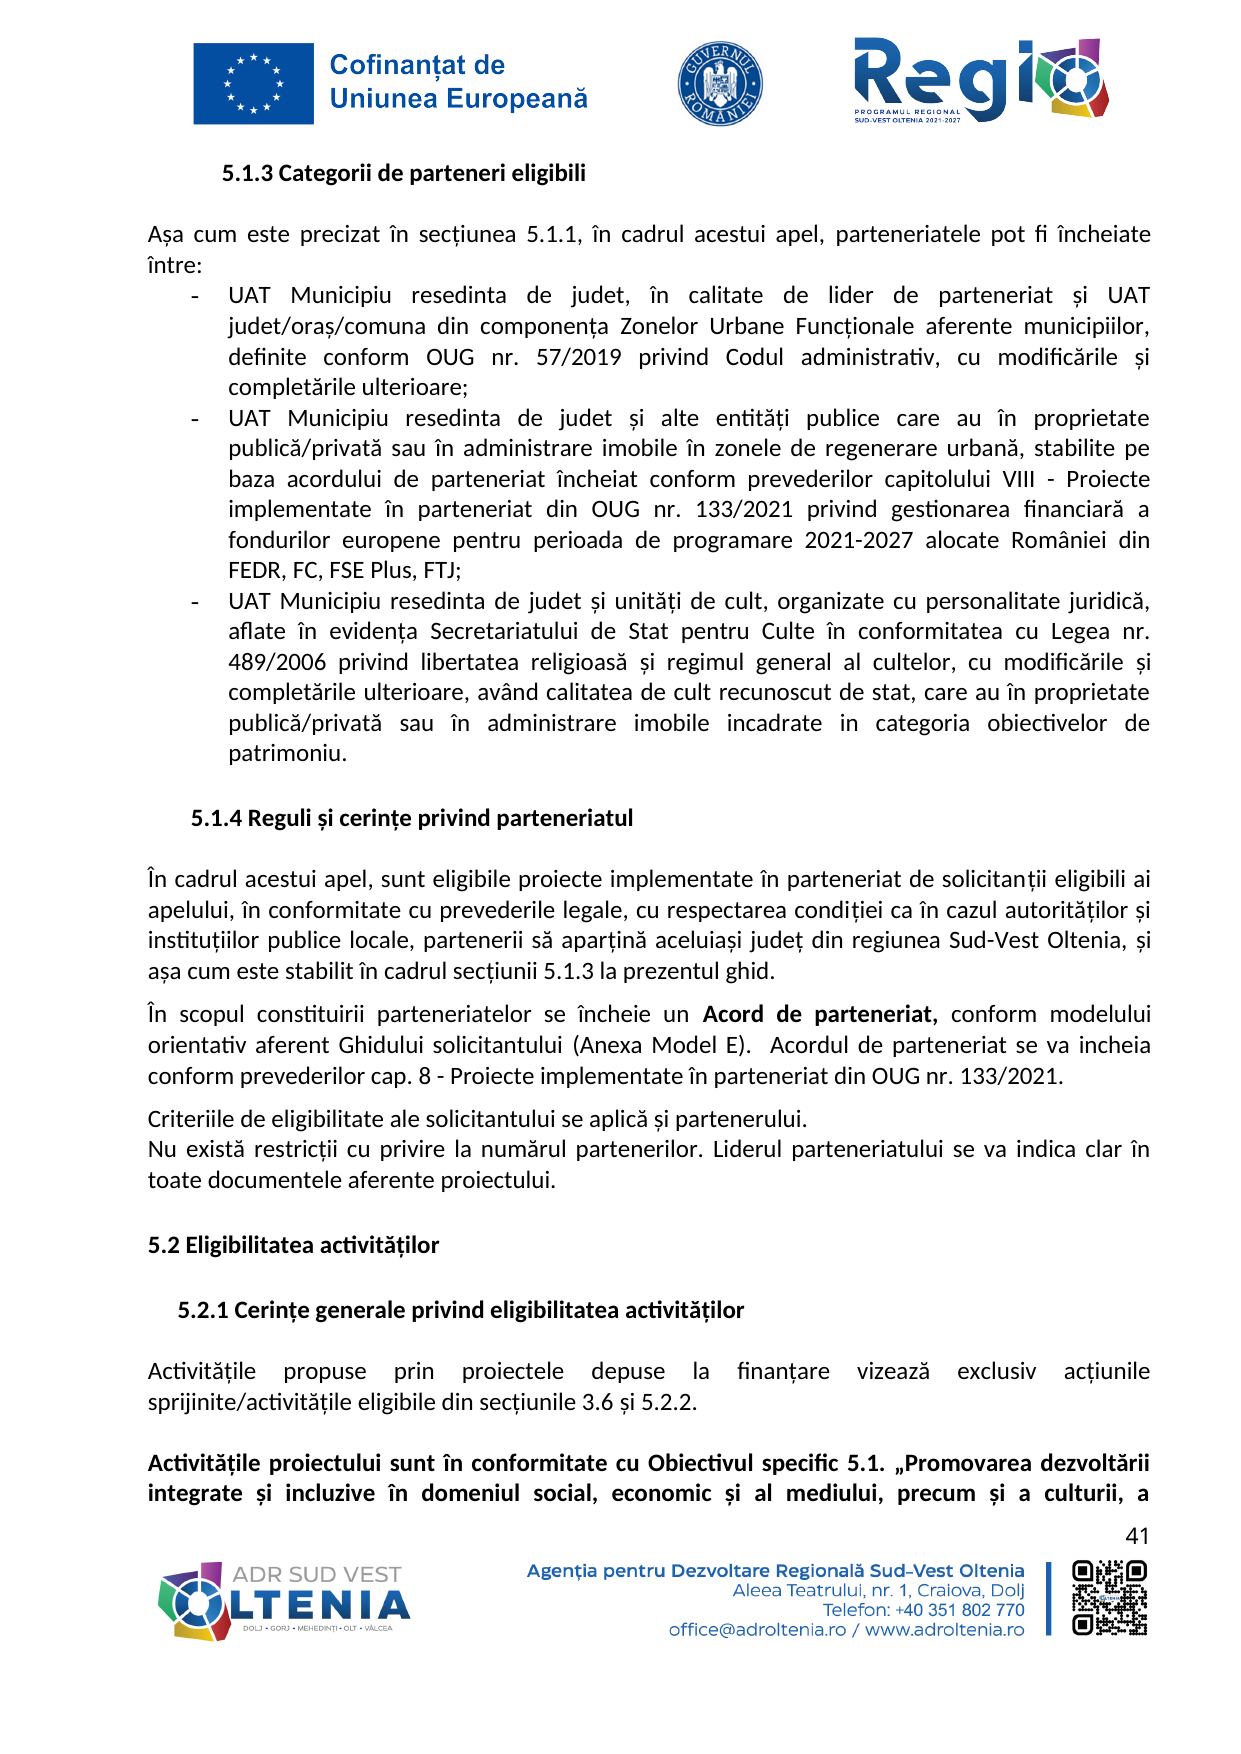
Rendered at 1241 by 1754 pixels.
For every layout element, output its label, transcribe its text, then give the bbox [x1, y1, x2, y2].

subtitle 5.2.1 Cerințe generale privind eligibilitatea activităților [148, 1294, 1152, 1325]
picture [674, 39, 768, 128]
text 5.2 Eligibilitatea activităților [148, 1229, 1152, 1260]
text Așa cum este precizat în secțiunea 5.1.1, în cadrul acestui apel, parteneriatele pot fi încheiate între: [148, 218, 1152, 279]
subtitle 5.1.4 Reguli și cerințe privind parteneriatul [191, 803, 1152, 833]
text În scopul constituirii parteneriatelor se încheie un Acord de parteneriat, conform modelului orientativ aferent Ghidului solicitantului (Anexa Model E). Acordul de parteneriat se va incheia conform prevederilor cap. 8 - Proiecte implementate în parteneriat din OUG nr. 133/2021. [148, 998, 1152, 1091]
text Criteriile de eligibilitate ale solicitantului se aplică şi partenerului. [148, 1103, 1152, 1133]
text Nu există restricţii cu privire la numărul partenerilor. Liderul parteneriatului se va indica clar în toate documentele aferente proiectului. [148, 1133, 1152, 1194]
list UAT Municipiu resedinta de judet, în calitate de lider de parteneriat şi UAT judet/oraș/comuna din componenţa Zonelor Urbane Funcţionale aferente municipiilor, definite conform OUG nr. 57/2019 privind Codul administrativ, cu modificările şi completările ulterioare; [191, 279, 1152, 402]
list UAT Municipiu resedinta de judet şi unități de cult, organizate cu personalitate juridică, aflate în evidența Secretariatului de Stat pentru Culte în conformitatea cu Legea nr. 489/2006 privind libertatea religioasă și regimul general al cultelor, cu modificările și completările ulterioare, având calitatea de cult recunoscut de stat, care au în proprietate publică/privată sau în administrare imobile incadrate in categoria obiectivelor de patrimoniu. [191, 585, 1152, 768]
picture [188, 38, 590, 128]
picture [148, 1551, 1152, 1648]
picture [852, 36, 1111, 126]
subtitle 5.1.3 Categorii de parteneri eligibili [222, 157, 1152, 188]
list UAT Municipiu resedinta de judet şi alte entităţi publice care au în proprietate publică/privată sau în administrare imobile în zonele de regenerare urbană, stabilite pe baza acordului de parteneriat încheiat conform prevederilor capitolului VIII - Proiecte implementate în parteneriat din OUG nr. 133/2021 privind gestionarea financiară a fondurilor europene pentru perioada de programare 2021-2027 alocate României din FEDR, FC, FSE Plus, FTJ; [191, 402, 1152, 585]
text Activitățile propuse prin proiectele depuse la finanţare vizează exclusiv acţiunile sprijinite/activităţile eligibile din secţiunile 3.6 și 5.2.2. [148, 1356, 1152, 1417]
text În cadrul acestui apel, sunt eligibile proiecte implementate în parteneriat de solicitanții eligibili ai apelului, în conformitate cu prevederile legale, cu respectarea condiției ca în cazul autorităților și instituțiilor publice locale, partenerii să aparțină aceluiași județ din regiunea Sud-Vest Oltenia, și așa cum este stabilit în cadrul secțiunii 5.1.3 la prezentul ghid. [148, 864, 1152, 986]
